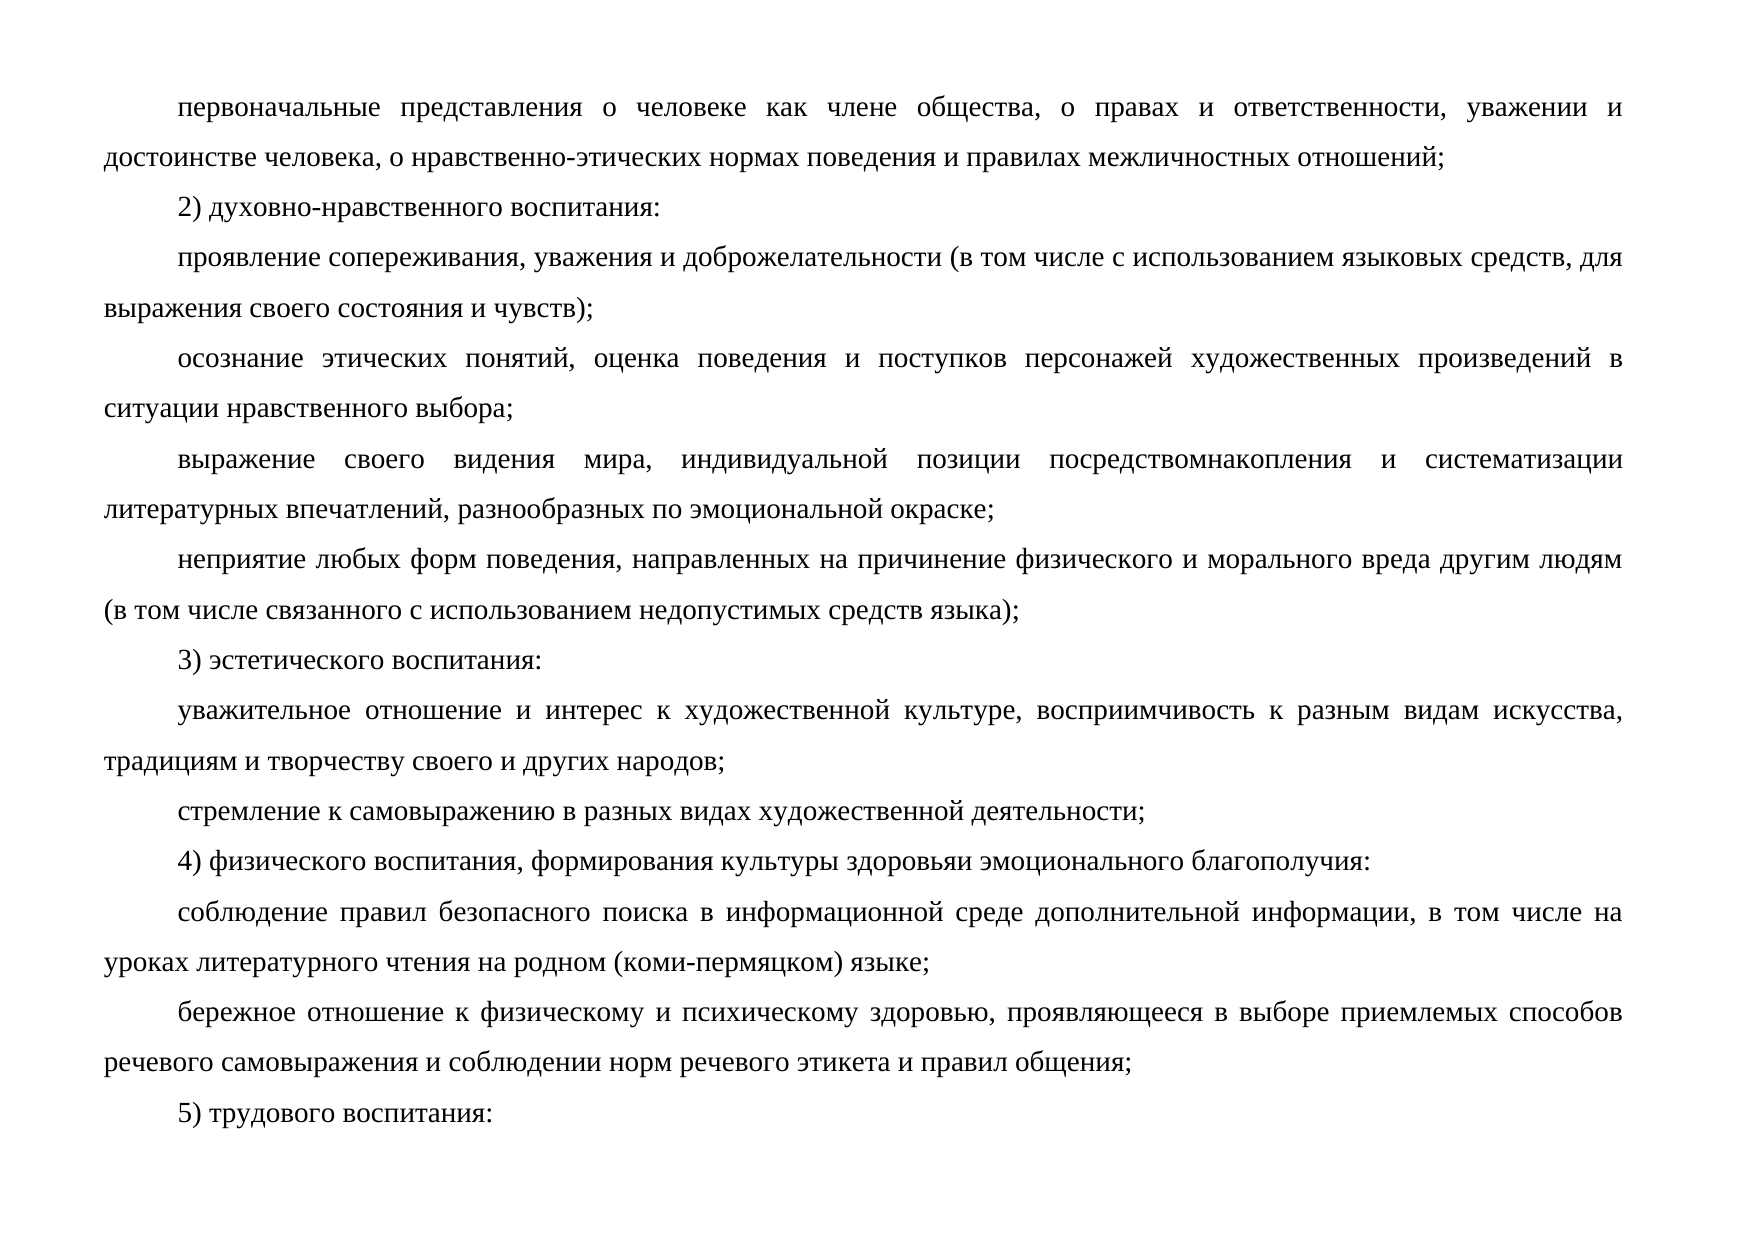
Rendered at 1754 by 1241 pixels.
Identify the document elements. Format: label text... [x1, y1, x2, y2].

text 4) физического воспитания, формирования культуры здоровьяи эмоционального благополучия: [103, 843, 1624, 877]
text бережное отношение к физическому и психическому здоровью, проявляющееся в выборе приемлемых способов речевого самовыражения и соблюдении норм речевого этикета и правил общения; [103, 994, 1624, 1078]
text соблюдение правил безопасного поиска в информационной среде дополнительной информации, в том числе на уроках литературного чтения на родном (коми-пермяцком) языке; [103, 894, 1624, 977]
text 2) духовно-нравственного воспитания: [103, 189, 1624, 223]
text 5) трудового воспитания: [103, 1095, 1624, 1128]
text неприятие любых форм поведения, направленных на причинение физического и морального вреда другим людям (в том числе связанного с использованием недопустимых средств языка); [103, 541, 1624, 625]
text уважительное отношение и интерес к художественной культуре, восприимчивость к разным видам искусства, традициям и творчеству своего и других народов; [103, 692, 1624, 776]
text осознание этических понятий, оценка поведения и поступков персонажей художественных произведений в ситуации нравственного выбора; [103, 340, 1624, 424]
text 3) эстетического воспитания: [103, 642, 1624, 676]
text стремление к самовыражению в разных видах художественной деятельности; [103, 793, 1624, 827]
text проявление сопереживания, уважения и доброжелательности (в том числе с использованием языковых средств, для выражения своего состояния и чувств); [103, 239, 1624, 323]
text выражение своего видения мира, индивидуальной позиции посредствомнакопления и систематизации литературных впечатлений, разнообразных по эмоциональной окраске; [103, 441, 1624, 525]
text первоначальные представления о человеке как члене общества, о правах и ответственности, уважении и достоинстве человека, о нравственно-этических нормах поведения и правилах межличностных отношений; [103, 89, 1624, 172]
